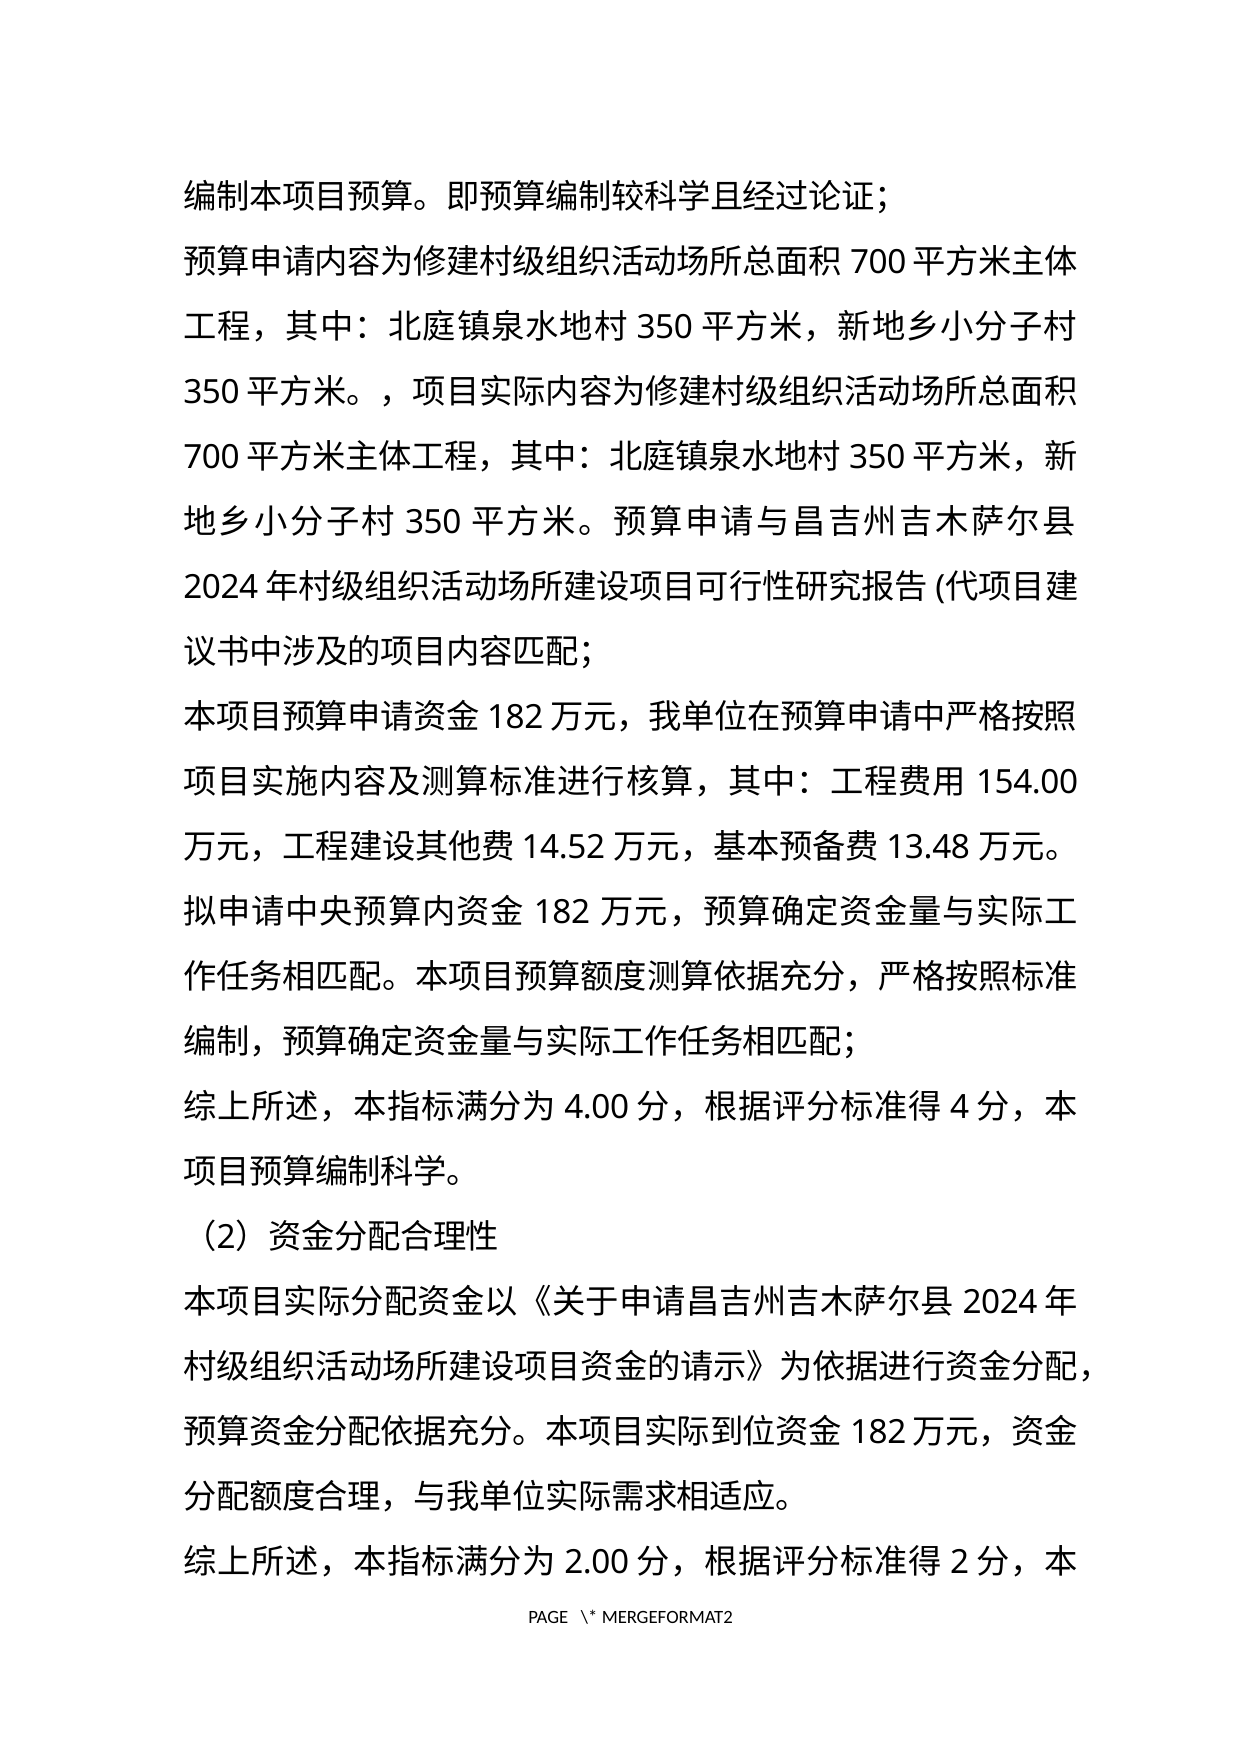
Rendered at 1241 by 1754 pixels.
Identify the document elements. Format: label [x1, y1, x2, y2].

text [183, 162, 1078, 1592]
